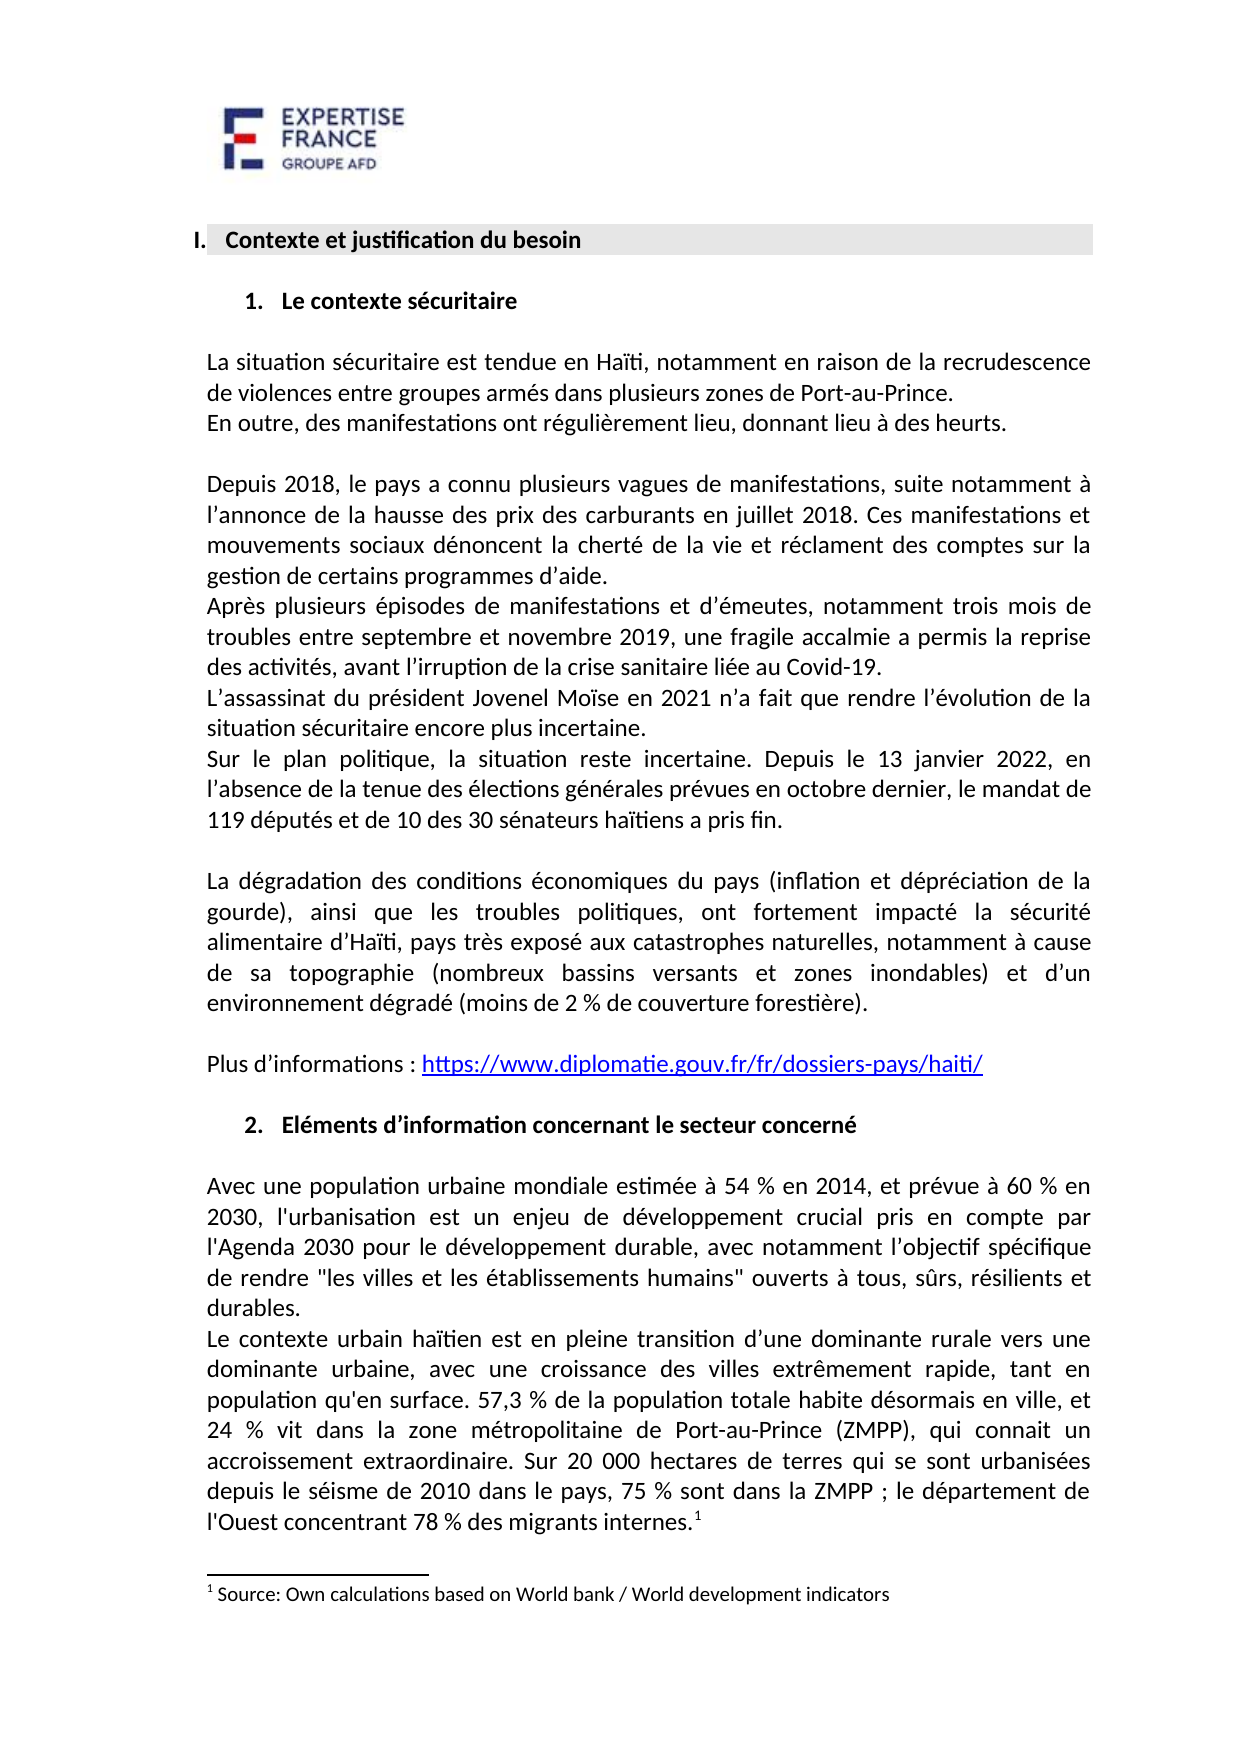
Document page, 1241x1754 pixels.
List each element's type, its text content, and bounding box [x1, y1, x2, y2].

text Plus d’informations : https://www.diplomatie.gouv.fr/fr/dossiers-pays/haiti/ [207, 1048, 1093, 1079]
text Eléments d’information concernant le secteur concerné [244, 1109, 1093, 1140]
text L’assassinat du président Jovenel Moïse en 2021 n’a fait que rendre l’évolution de la situation sécuritaire encore plus incertaine. [207, 682, 1093, 743]
picture [206, 82, 426, 194]
text Contexte et justification du besoin [207, 224, 1093, 255]
text Le contexte urbain haïtien est en pleine transition d’une dominante rurale vers une dominante urbaine, avec une croissance des villes extrêmement rapide, tant en population qu'en surface. 57,3 % de la population totale habite désormais en ville, et 24 % vit dans la zone métropolitaine de Port-au-Prince (ZMPP), qui connait un accroissement extraordinaire. Sur 20 000 hectares de terres qui se sont urbanisées depuis le séisme de 2010 dans le pays, 75 % sont dans la ZMPP ; le département de l'Ouest concentrant 78 % des migrants internes. [207, 1323, 1093, 1537]
text Sur le plan politique, la situation reste incertaine. Depuis le 13 janvier 2022, en l’absence de la tenue des élections générales prévues en octobre dernier, le mandat de 119 députés et de 10 des 30 sénateurs haïtiens a pris fin. [207, 743, 1093, 834]
text En outre, des manifestations ont régulièrement lieu, donnant lieu à des heurts. [207, 407, 1093, 438]
text Avec une population urbaine mondiale estimée à 54 % en 2014, et prévue à 60 % en 2030, l'urbanisation est un enjeu de développement crucial pris en compte par l'Agenda 2030 pour le développement durable, avec notamment l’objectif spécifique de rendre "les villes et les établissements humains" ouverts à tous, sûrs, résilients et durables. [207, 1170, 1093, 1323]
text Depuis 2018, le pays a connu plusieurs vagues de manifestations, suite notamment à l’annonce de la hausse des prix des carburants en juillet 2018. Ces manifestations et mouvements sociaux dénoncent la cherté de la vie et réclament des comptes sur la gestion de certains programmes d’aide. [207, 468, 1093, 590]
text La dégradation des conditions économiques du pays (inflation et dépréciation de la gourde), ainsi que les troubles politiques, ont fortement impacté la sécurité alimentaire d’Haïti, pays très exposé aux catastrophes naturelles, notamment à cause de sa topographie (nombreux bassins versants et zones inondables) et d’un environnement dégradé (moins de 2 % de couverture forestière). [207, 865, 1093, 1018]
text Après plusieurs épisodes de manifestations et d’émeutes, notamment trois mois de troubles entre septembre et novembre 2019, une fragile accalmie a permis la reprise des activités, avant l’irruption de la crise sanitaire liée au Covid-19. [207, 590, 1093, 682]
text La situation sécuritaire est tendue en Haïti, notamment en raison de la recrudescence de violences entre groupes armés dans plusieurs zones de Port-au-Prince. [207, 346, 1093, 407]
text Le contexte sécuritaire [244, 285, 1093, 316]
